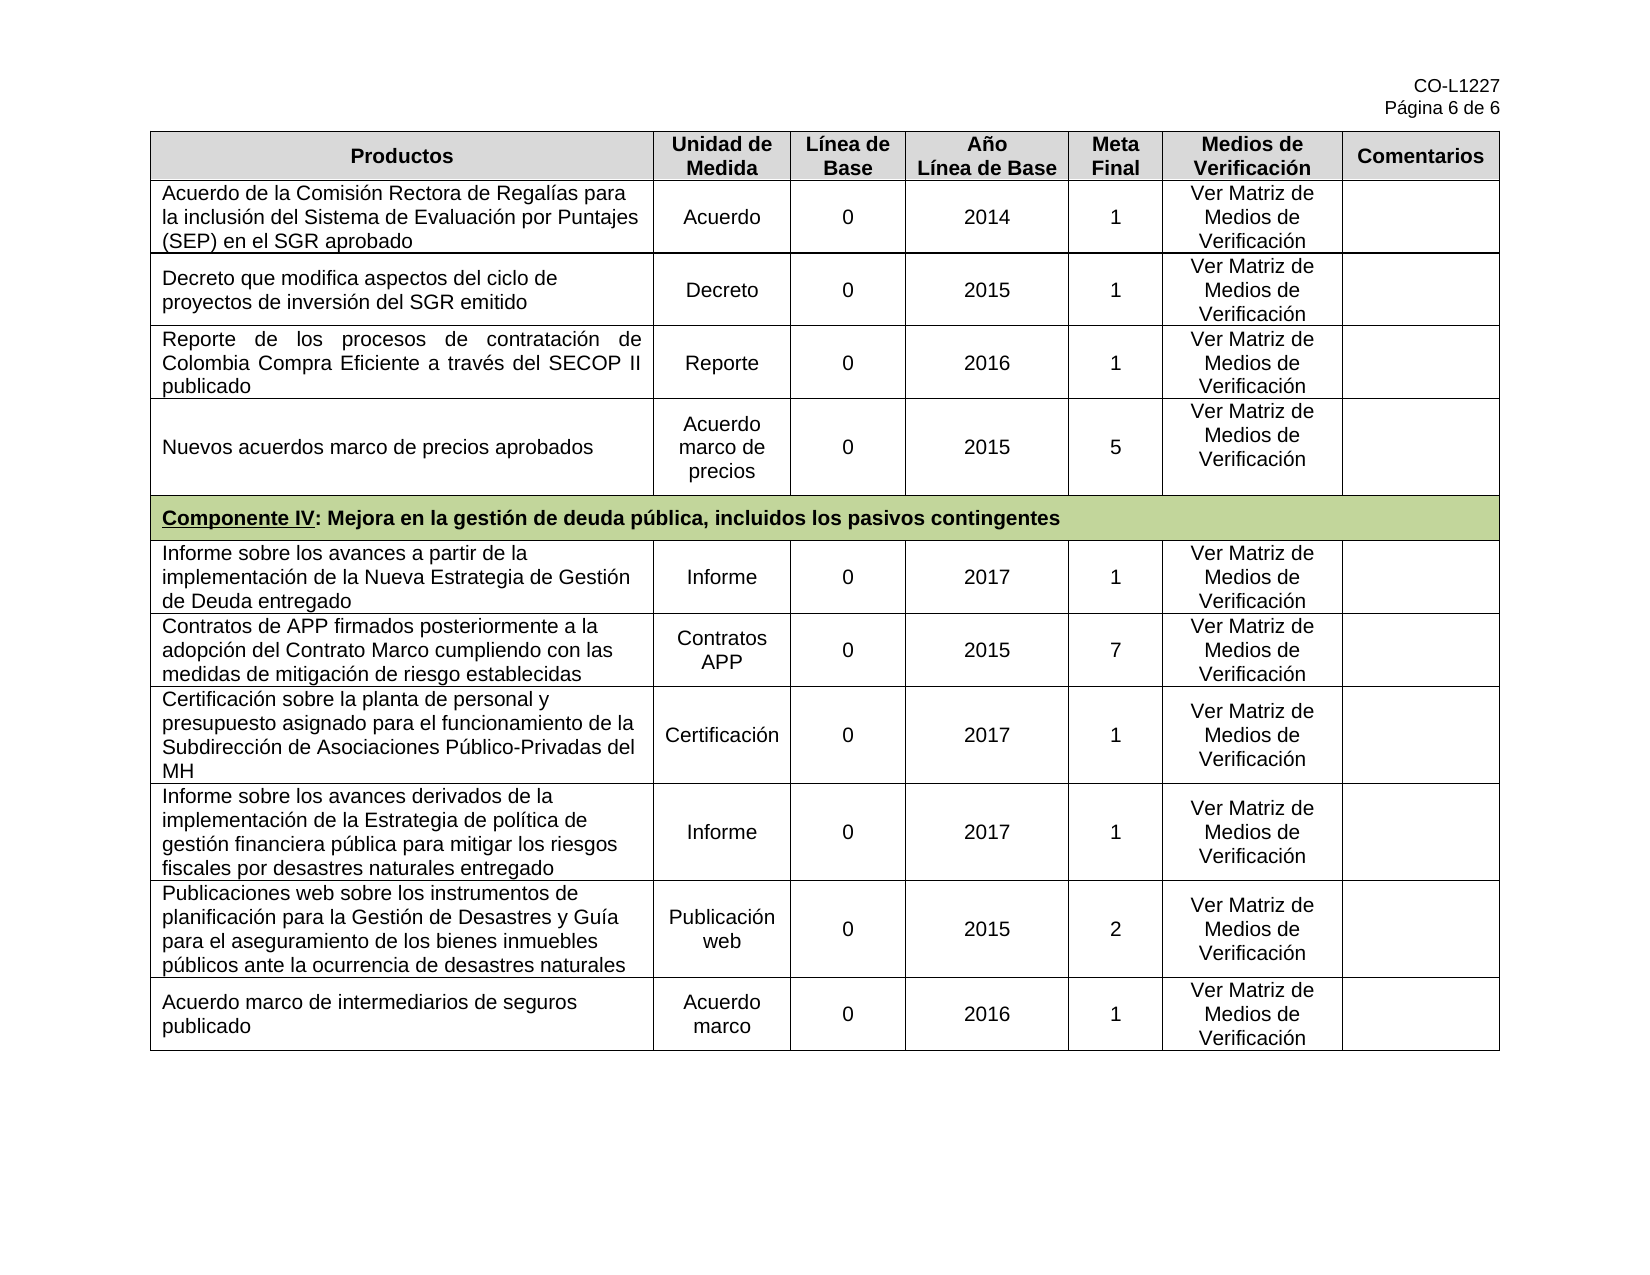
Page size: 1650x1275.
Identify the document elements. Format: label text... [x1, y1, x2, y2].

table_cell Acuerdo marco [654, 978, 790, 1049]
table_cell Informe [654, 784, 790, 880]
table_cell Ver Matriz de Medios de Verificación [1163, 326, 1342, 398]
table_cell 2016 [906, 326, 1068, 398]
table_cell Ver Matriz de Medios de Verificación [1163, 254, 1342, 325]
table_header Línea de Base [791, 132, 905, 179]
table_cell 0 [791, 254, 905, 325]
table_cell Reporte de los procesos de contratación de Colombia Compra Eficiente a través del SECOP II publicado [151, 326, 653, 398]
table_cell [1343, 181, 1499, 252]
table_cell Certificación sobre la planta de personal y presupuesto asignado para el funcionamiento de la Subdirección de Asociaciones Público-Privadas del MH [151, 687, 653, 783]
table_cell 1 [1069, 326, 1162, 398]
table_cell Acuerdo marco de precios [654, 399, 790, 495]
table_header Año Línea de Base [906, 132, 1068, 179]
table_cell Ver Matriz de Medios de Verificación [1163, 687, 1342, 783]
table_cell 0 [791, 614, 905, 686]
table_cell 0 [791, 687, 905, 783]
table_cell Reporte [654, 326, 790, 398]
table_cell 2015 [906, 254, 1068, 325]
table_cell 0 [791, 784, 905, 880]
table_cell 2017 [906, 784, 1068, 880]
table_cell 1 [1069, 687, 1162, 783]
table_header Medios de Verificación [1163, 132, 1342, 179]
table_cell 0 [791, 881, 905, 977]
table_cell Informe [654, 541, 790, 613]
table_cell 0 [791, 541, 905, 613]
table_cell Acuerdo marco de intermediarios de seguros publicado [151, 978, 653, 1049]
table_cell 5 [1069, 399, 1162, 495]
table_cell Ver Matriz de Medios de Verificación [1163, 614, 1342, 686]
table_cell 7 [1069, 614, 1162, 686]
table_cell Decreto que modifica aspectos del ciclo de proyectos de inversión del SGR emitido [151, 254, 653, 325]
table_cell Ver Matriz de Medios de Verificación [1163, 399, 1342, 495]
table_cell [1343, 326, 1499, 398]
table_cell 1 [1069, 254, 1162, 325]
table_cell 0 [791, 326, 905, 398]
table_cell Ver Matriz de Medios de Verificación [1163, 784, 1342, 880]
table_cell [1343, 254, 1499, 325]
table_header Productos [151, 132, 653, 179]
table_cell Ver Matriz de Medios de Verificación [1163, 881, 1342, 977]
table_cell Acuerdo [654, 181, 790, 252]
table_cell [1343, 541, 1499, 613]
table_cell Contratos de APP firmados posteriormente a la adopción del Contrato Marco cumpliendo con las medidas de mitigación de riesgo establecidas [151, 614, 653, 686]
table_cell [1343, 687, 1499, 783]
table_cell 2017 [906, 541, 1068, 613]
table_header Unidad de Medida [654, 132, 790, 179]
table_cell [1343, 978, 1499, 1049]
table_cell Publicación web [654, 881, 790, 977]
table_cell Ver Matriz de Medios de Verificación [1163, 181, 1342, 252]
table_cell Certificación [654, 687, 790, 783]
table_cell [1343, 614, 1499, 686]
table_header Meta Final [1069, 132, 1162, 179]
table_cell 0 [791, 399, 905, 495]
table_cell 1 [1069, 978, 1162, 1049]
table_cell Nuevos acuerdos marco de precios aprobados [151, 399, 653, 495]
table_cell 2 [1069, 881, 1162, 977]
table_cell [1343, 784, 1499, 880]
table_cell Ver Matriz de Medios de Verificación [1163, 541, 1342, 613]
table_cell 1 [1069, 784, 1162, 880]
table_cell Contratos APP [654, 614, 790, 686]
table_cell Informe sobre los avances a partir de la implementación de la Nueva Estrategia de Gestión de Deuda entregado [151, 541, 653, 613]
table_cell 2017 [906, 687, 1068, 783]
table_cell 0 [791, 978, 905, 1049]
table_cell Publicaciones web sobre los instrumentos de planificación para la Gestión de Desastres y Guía para el aseguramiento de los bienes inmuebles públicos ante la ocurrencia de desastres naturales [151, 881, 653, 977]
table_cell [1343, 881, 1499, 977]
table_cell Decreto [654, 254, 790, 325]
table_cell Informe sobre los avances derivados de la implementación de la Estrategia de política de gestión financiera pública para mitigar los riesgos fiscales por desastres naturales entregado [151, 784, 653, 880]
table_cell 1 [1069, 181, 1162, 252]
table_cell 0 [791, 181, 905, 252]
table_header Comentarios [1343, 132, 1499, 179]
table_cell 1 [1069, 541, 1162, 613]
table_cell 2014 [906, 181, 1068, 252]
table_cell 2015 [906, 881, 1068, 977]
table_cell 2016 [906, 978, 1068, 1049]
table_cell 2015 [906, 399, 1068, 495]
table_cell 2015 [906, 614, 1068, 686]
table_cell Ver Matriz de Medios de Verificación [1163, 978, 1342, 1049]
table_cell [1343, 399, 1499, 495]
table_cell Componente IV: Mejora en la gestión de deuda pública, incluidos los pasivos contingentes [151, 496, 1499, 540]
table_cell Acuerdo de la Comisión Rectora de Regalías para la inclusión del Sistema de Evaluación por Puntajes (SEP) en el SGR aprobado [151, 181, 653, 252]
